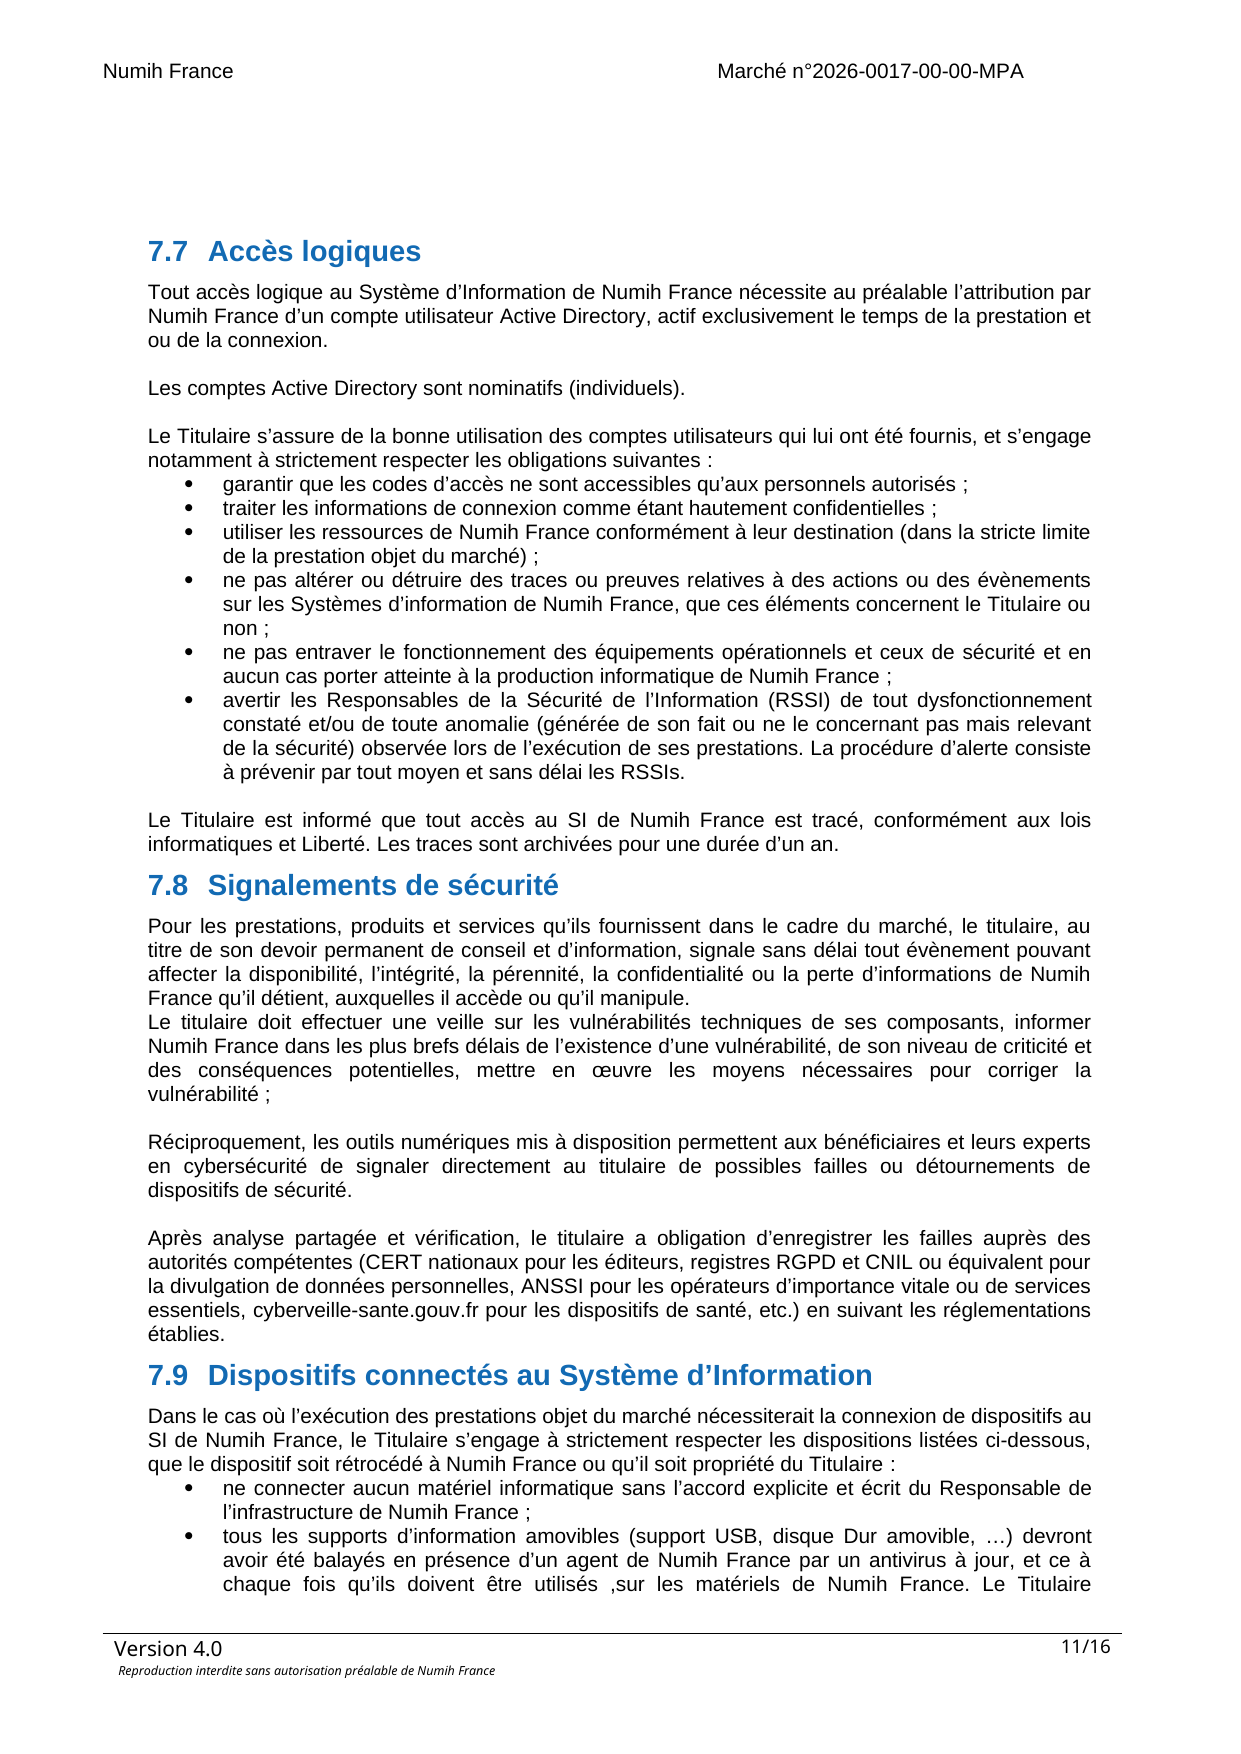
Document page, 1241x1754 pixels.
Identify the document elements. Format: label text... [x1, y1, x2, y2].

list garantir que les codes d’accès ne sont accessibles qu’aux personnels autorisés ; [185, 472, 1093, 496]
list ne pas altérer ou détruire des traces ou preuves relatives à des actions ou des évènements sur les Systèmes d’information de Numih France, que ces éléments concernent le Titulaire ou non ; [185, 568, 1093, 640]
subtitle Dispositifs connectés au Système d’Information [148, 1358, 1093, 1392]
list avertir les Responsables de la Sécurité de l’Information (RSSI) de tout dysfonctionnement constaté et/ou de toute anomalie (générée de son fait ou ne le concernant pas mais relevant de la sécurité) observée lors de l’exécution de ses prestations. La procédure d’alerte consiste à prévenir par tout moyen et sans délai les RSSIs. [185, 688, 1093, 784]
text Tout accès logique au Système d’Information de Numih France nécessite au préalable l’attribution par Numih France d’un compte utilisateur Active Directory, actif exclusivement le temps de la prestation et ou de la connexion. [148, 280, 1093, 352]
list Pour les prestations, produits et services qu’ils fournissent dans le cadre du marché, le titulaire, au titre de son devoir permanent de conseil et d’information, signale sans délai tout évènement pouvant affecter la disponibilité, l’intégrité, la pérennité, la confidentialité ou la perte d’informations de Numih France qu’il détient, auxquelles il accède ou qu’il manipule. [148, 914, 1093, 1010]
text Le Titulaire s’assure de la bonne utilisation des comptes utilisateurs qui lui ont été fournis, et s’engage notamment à strictement respecter les obligations suivantes : [148, 424, 1093, 472]
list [185, 1524, 1093, 1596]
subtitle Signalements de sécurité [148, 868, 1093, 902]
list utiliser les ressources de Numih France conformément à leur destination (dans la stricte limite de la prestation objet du marché) ; [185, 520, 1093, 568]
list Le titulaire doit effectuer une veille sur les vulnérabilités techniques de ses composants, informer Numih France dans les plus brefs délais de l’existence d’une vulnérabilité, de son niveau de criticité et des conséquences potentielles, mettre en œuvre les moyens nécessaires pour corriger la vulnérabilité ; [148, 1010, 1093, 1106]
list ne connecter aucun matériel informatique sans l’accord explicite et écrit du Responsable de l’infrastructure de Numih France ; [185, 1476, 1093, 1524]
subtitle Accès logiques [148, 234, 1093, 268]
text Les comptes Active Directory sont nominatifs (individuels). [148, 376, 1093, 400]
text Le Titulaire est informé que tout accès au SI de Numih France est tracé, conformément aux lois informatiques et Liberté. Les traces sont archivées pour une durée d’un an. [148, 808, 1093, 856]
list Réciproquement, les outils numériques mis à disposition permettent aux bénéficiaires et leurs experts en cybersécurité de signaler directement au titulaire de possibles failles ou détournements de dispositifs de sécurité. [148, 1130, 1093, 1202]
list Après analyse partagée et vérification, le titulaire a obligation d’enregistrer les failles auprès des autorités compétentes (CERT nationaux pour les éditeurs, registres RGPD et CNIL ou équivalent pour la divulgation de données personnelles, ANSSI pour les opérateurs d’importance vitale ou de services essentiels, cyberveille-sante.gouv.fr pour les dispositifs de santé, etc.) en suivant les réglementations établies. [148, 1226, 1093, 1346]
text Dans le cas où l’exécution des prestations objet du marché nécessiterait la connexion de dispositifs au SI de Numih France, le Titulaire s’engage à strictement respecter les dispositions listées ci-dessous, que le dispositif soit rétrocédé à Numih France ou qu’il soit propriété du Titulaire : [148, 1404, 1093, 1476]
list ne pas entraver le fonctionnement des équipements opérationnels et ceux de sécurité et en aucun cas porter atteinte à la production informatique de Numih France ; [185, 640, 1093, 688]
list traiter les informations de connexion comme étant hautement confidentielles ; [185, 496, 1093, 520]
